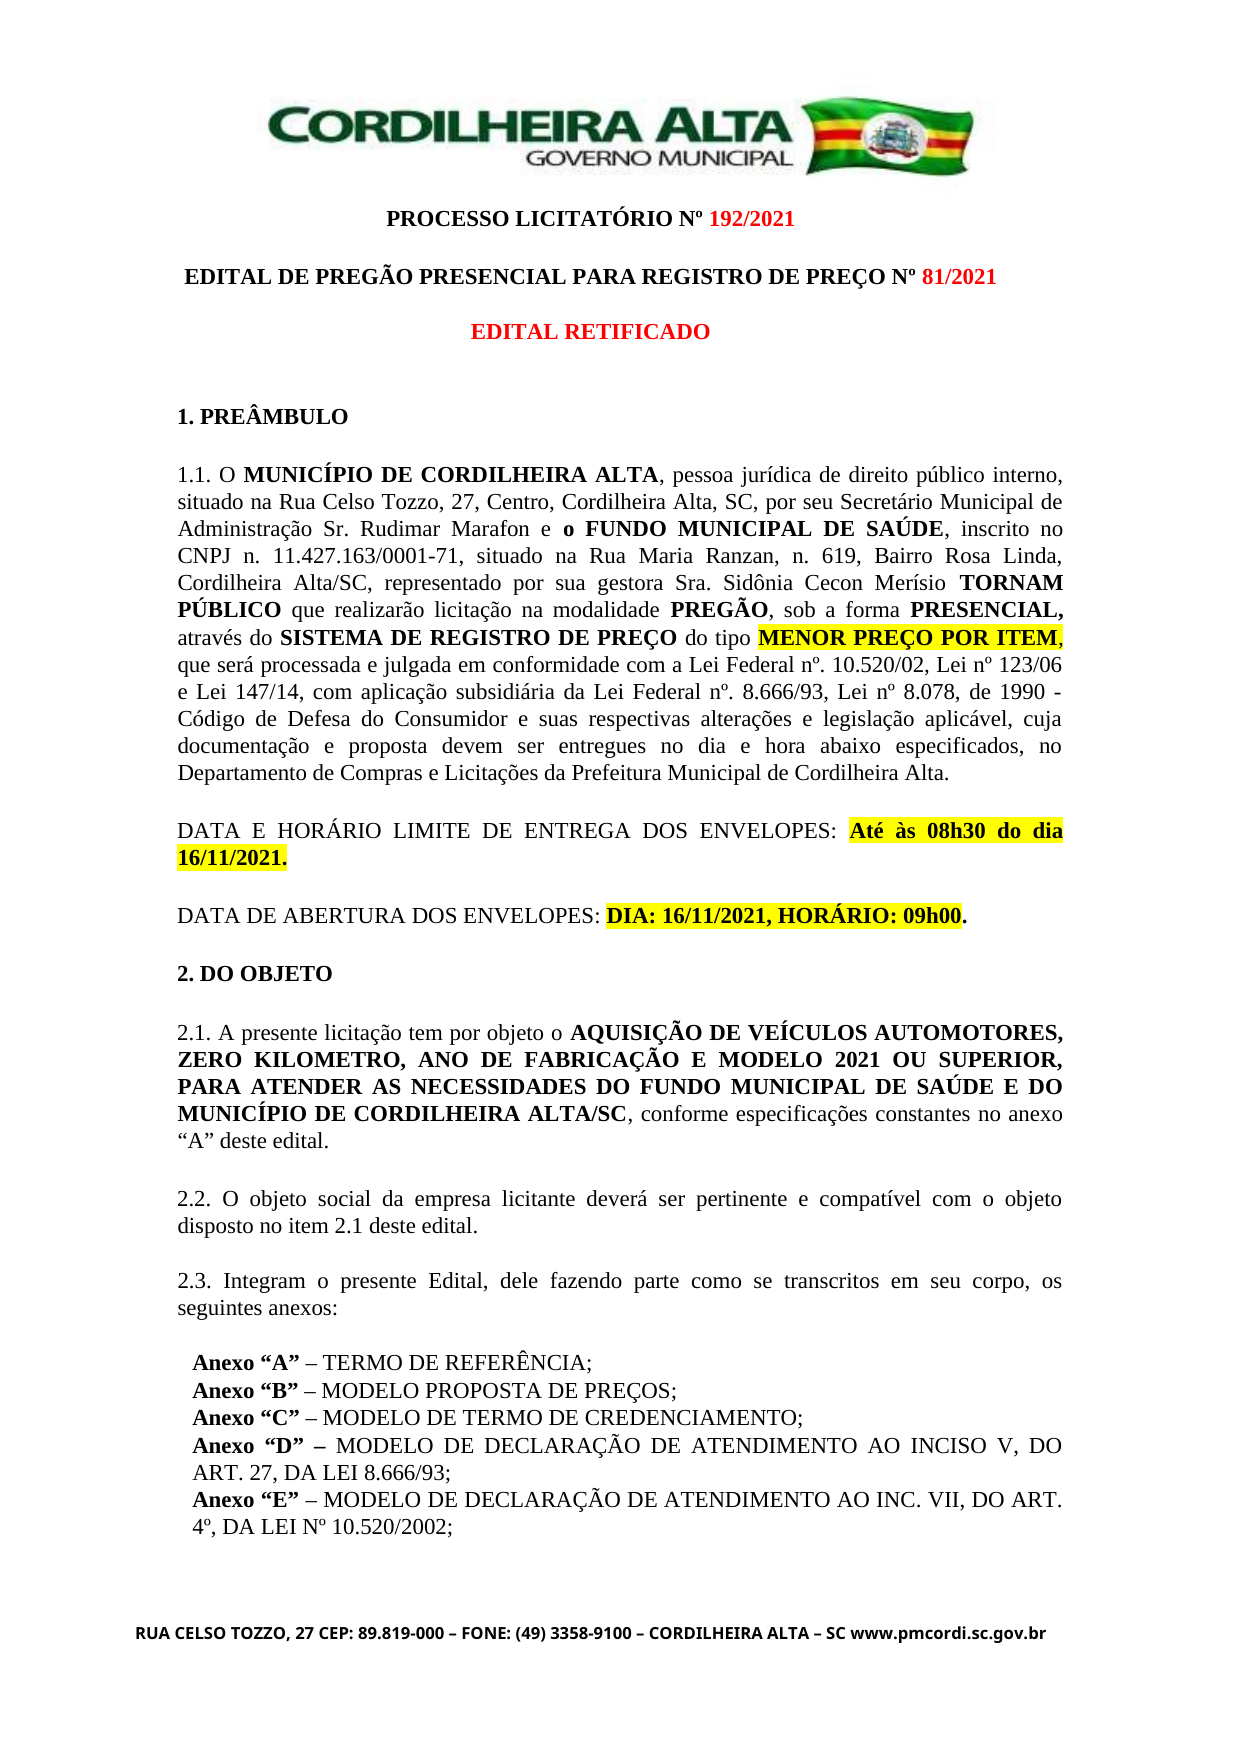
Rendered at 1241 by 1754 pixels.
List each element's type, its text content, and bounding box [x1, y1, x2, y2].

text Anexo “D” – MODELO DE DECLARAÇÃO DE ATENDIMENTO AO INCISO V, DO ART. 27, DA LEI 8.666/93; [192, 1432, 1063, 1485]
text EDITAL DE PREGÃO PRESENCIAL PARA REGISTRO DE PREÇO Nº 81/2021 [177, 263, 1004, 289]
text EDITAL RETIFICADO [177, 318, 1004, 344]
text Anexo “E” – MODELO DE DECLARAÇÃO DE ATENDIMENTO AO INC. VII, DO ART. 4º, DA LEI Nº 10.520/2002; [192, 1486, 1063, 1540]
text 1.1. O MUNICÍPIO DE CORDILHEIRA ALTA, pessoa jurídica de direito público interno, situado na Rua Celso Tozzo, 27, Centro, Cordilheira Alta, SC, por seu Secretário Municipal de Administração Sr. Rudimar Marafon e o FUNDO MUNICIPAL DE SAÚDE, inscrito no CNPJ n. 11.427.163/0001-71, situado na Rua Maria Ranzan, n. 619, Bairro Rosa Linda, Cordilheira Alta/SC, representado por sua gestora Sra. Sidônia Cecon Merísio TORNAM PÚBLICO que realizarão licitação na modalidade PREGÃO, sob a forma PRESENCIAL, através do SISTEMA DE REGISTRO DE PREÇO do tipo MENOR PREÇO POR ITEM, que será processada e julgada em conformidade com a Lei Federal nº. 10.520/02, Lei nº 123/06 e Lei 147/14, com aplicação subsidiária da Lei Federal nº. 8.666/93, Lei nº 8.078, de 1990 - Código de Defesa do Consumidor e suas respectivas alterações e legislação aplicável, cuja documentação e proposta devem ser entregues no dia e hora abaixo especificados, no Departamento de Compras e Licitações da Prefeitura Municipal de Cordilheira Alta. [177, 461, 1063, 785]
text Anexo “B” – MODELO PROPOSTA DE PREÇOS; [192, 1377, 1063, 1403]
subtitle 2. DO OBJETO [177, 961, 1063, 987]
text DATA E HORÁRIO LIMITE DE ENTREGA DOS ENVELOPES: Até às 08h30 do dia 16/11/2021. [177, 817, 1063, 871]
text 2.2. O objeto social da empresa licitante deverá ser pertinente e compatível com o objeto disposto no item 2.1 deste edital. [177, 1185, 1063, 1238]
text PROCESSO LICITATÓRIO Nº 192/2021 [177, 205, 1004, 231]
subtitle 1. PREÂMBULO [177, 403, 1063, 429]
text Anexo “A” – TERMO DE REFERÊNCIA; [192, 1349, 1063, 1376]
picture [245, 73, 997, 201]
text DATA DE ABERTURA DOS ENVELOPES: DIA: 16/11/2021, HORÁRIO: 09h00. [177, 902, 1063, 929]
text Anexo “C” – MODELO DE TERMO DE CREDENCIAMENTO; [192, 1404, 1063, 1431]
text 2.3. Integram o presente Edital, dele fazendo parte como se transcritos em seu corpo, os seguintes anexos: [177, 1267, 1063, 1321]
subtitle 2.1. A presente licitação tem por objeto o AQUISIÇÃO DE VEÍCULOS AUTOMOTORES, ZERO KILOMETRO, ANO DE FABRICAÇÃO E MODELO 2021 OU SUPERIOR, PARA ATENDER AS NECESSIDADES DO FUNDO MUNICIPAL DE SAÚDE E DO MUNICÍPIO DE CORDILHEIRA ALTA/SC, conforme especificações constantes no anexo “A” deste edital. [177, 1019, 1063, 1153]
